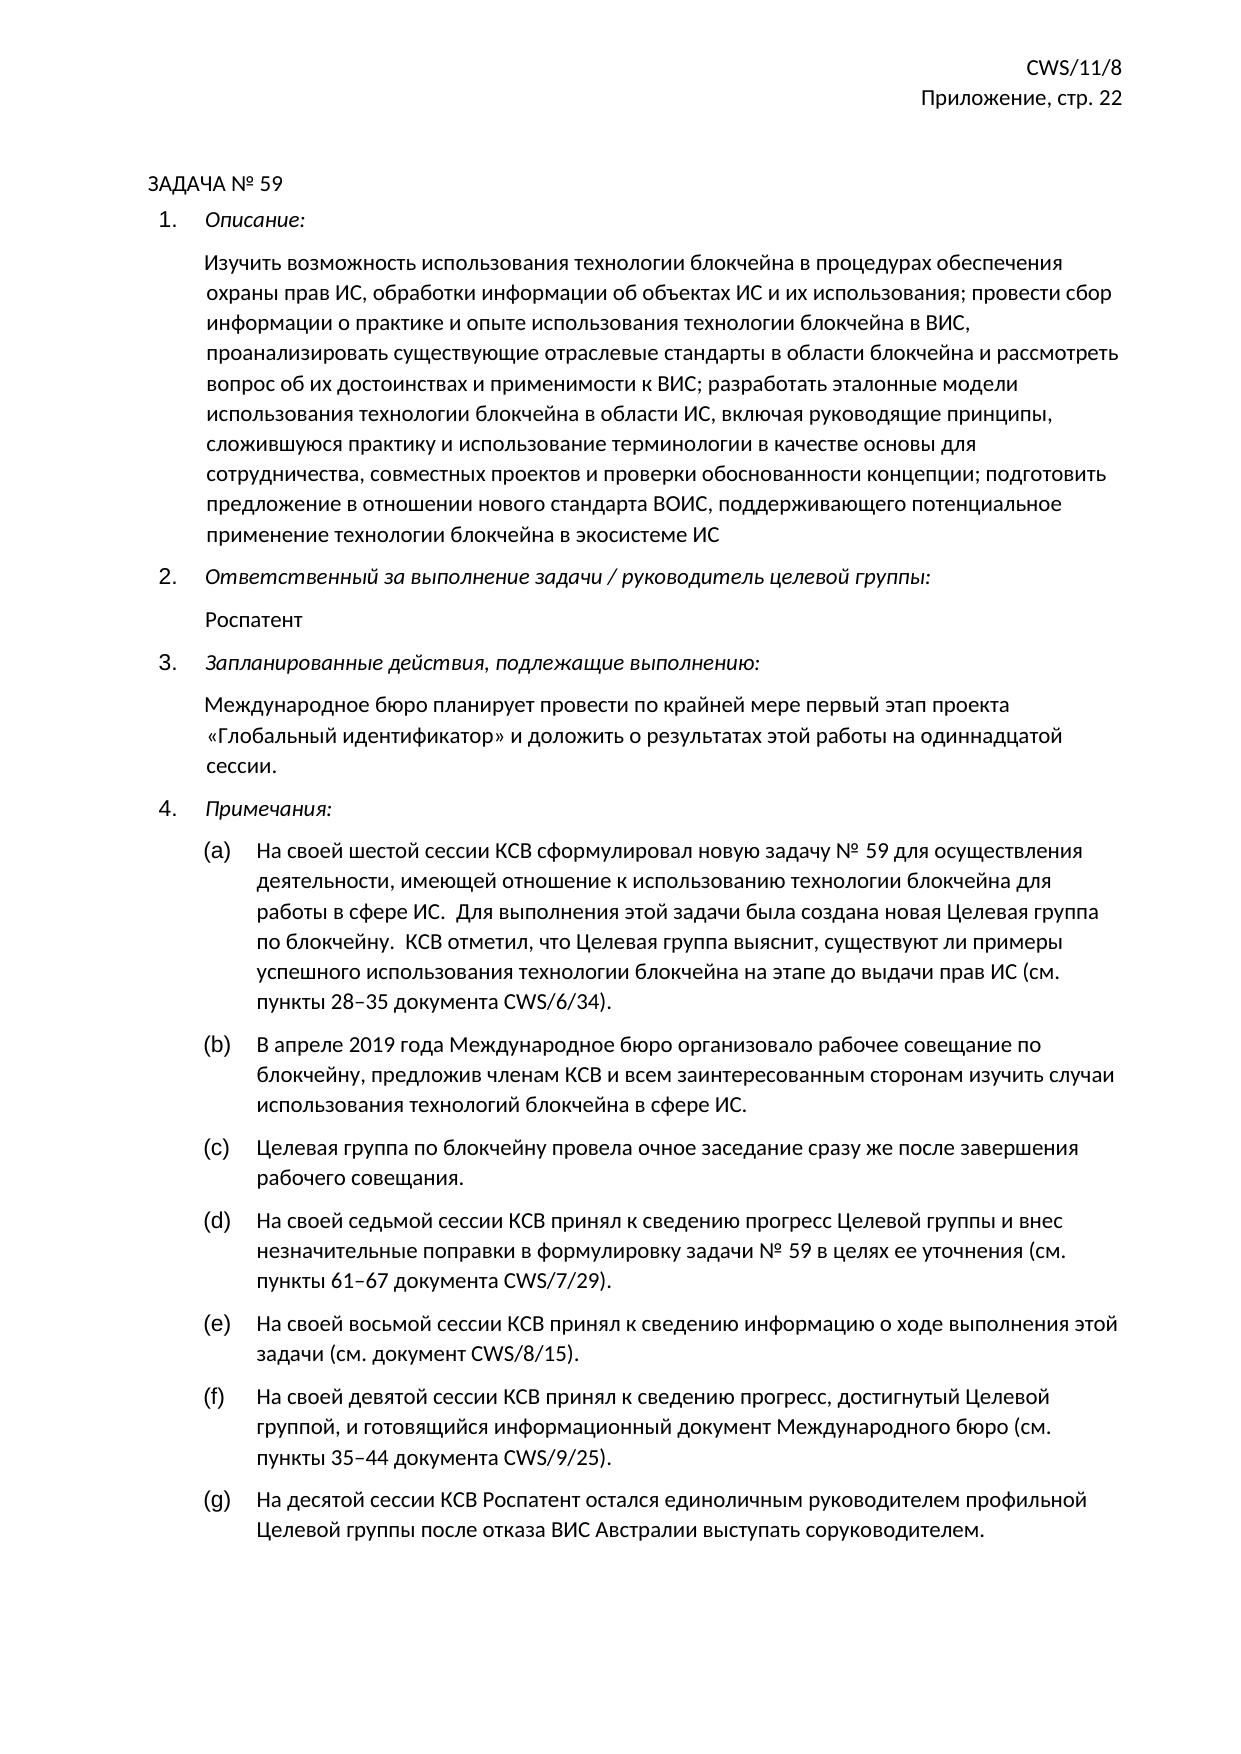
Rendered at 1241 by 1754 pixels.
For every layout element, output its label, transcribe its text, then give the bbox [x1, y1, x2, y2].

subtitle Примечания: [158, 794, 1122, 822]
text Изучить возможность использования технологии блокчейна в процедурах обеспечения охраны прав ИС, обработки информации об объектах ИС и их использования; провести сбор информации о практике и опыте использования технологии блокчейна в ВИС, проанализировать существующие отраслевые стандарты в области блокчейна и рассмотреть вопрос об их достоинствах и применимости к ВИС; разработать эталонные модели использования технологии блокчейна в области ИС, включая руководящие принципы, сложившуюся практику и использование терминологии в качестве основы для сотрудничества, совместных проектов и проверки обоснованности концепции; подготовить предложение в отношении нового стандарта ВОИС, поддерживающего потенциальное применение технологии блокчейна в экосистеме ИС [204, 248, 1122, 548]
text Роспатент [205, 605, 936, 633]
list В апреле 2019 года Международное бюро организовало рабочее совещание по блокчейну, предложив членам КСВ и всем заинтересованным сторонам изучить случаи использования технологий блокчейна в сфере ИС. [203, 1030, 1122, 1118]
subtitle Описание: [158, 205, 1122, 233]
subtitle Задача № 59 [148, 169, 1122, 197]
list На десятой сессии КСВ Роспатент остался единоличным руководителем профильной Целевой группы после отказа ВИС Австралии выступать соруководителем. [203, 1485, 1122, 1543]
list Целевая группа по блокчейну провела очное заседание сразу же после завершения рабочего совещания. [203, 1133, 1122, 1191]
subtitle Запланированные действия, подлежащие выполнению: [158, 648, 1122, 676]
list На своей шестой сессии КСВ сформулировал новую задачу № 59 для осуществления деятельности, имеющей отношение к использованию технологии блокчейна для работы в сфере ИС. Для выполнения этой задачи была создана новая Целевая группа по блокчейну. КСВ отметил, что Целевая группа выяснит, существуют ли примеры успешного использования технологии блокчейна на этапе до выдачи прав ИС (см. пункты 28–35 документа CWS/6/34). [203, 836, 1122, 1015]
subtitle Ответственный за выполнение задачи / руководитель целевой группы: [158, 562, 1122, 590]
text Международное бюро планирует провести по крайней мере первый этап проекта «Глобальный идентификатор» и доложить о результатах этой работы на одиннадцатой сессии. [204, 691, 1122, 779]
list На своей восьмой сессии КСВ принял к сведению информацию о ходе выполнения этой задачи (см. документ CWS/8/15). [203, 1309, 1122, 1367]
list На своей седьмой сессии КСВ принял к сведению прогресс Целевой группы и внес незначительные поправки в формулировку задачи № 59 в целях ее уточнения (см. пункты 61–67 документа CWS/7/29). [203, 1206, 1122, 1294]
list На своей девятой сессии КСВ принял к сведению прогресс, достигнутый Целевой группой, и готовящийся информационный документ Международного бюро (см. пункты 35–44 документа CWS/9/25). [203, 1382, 1122, 1471]
